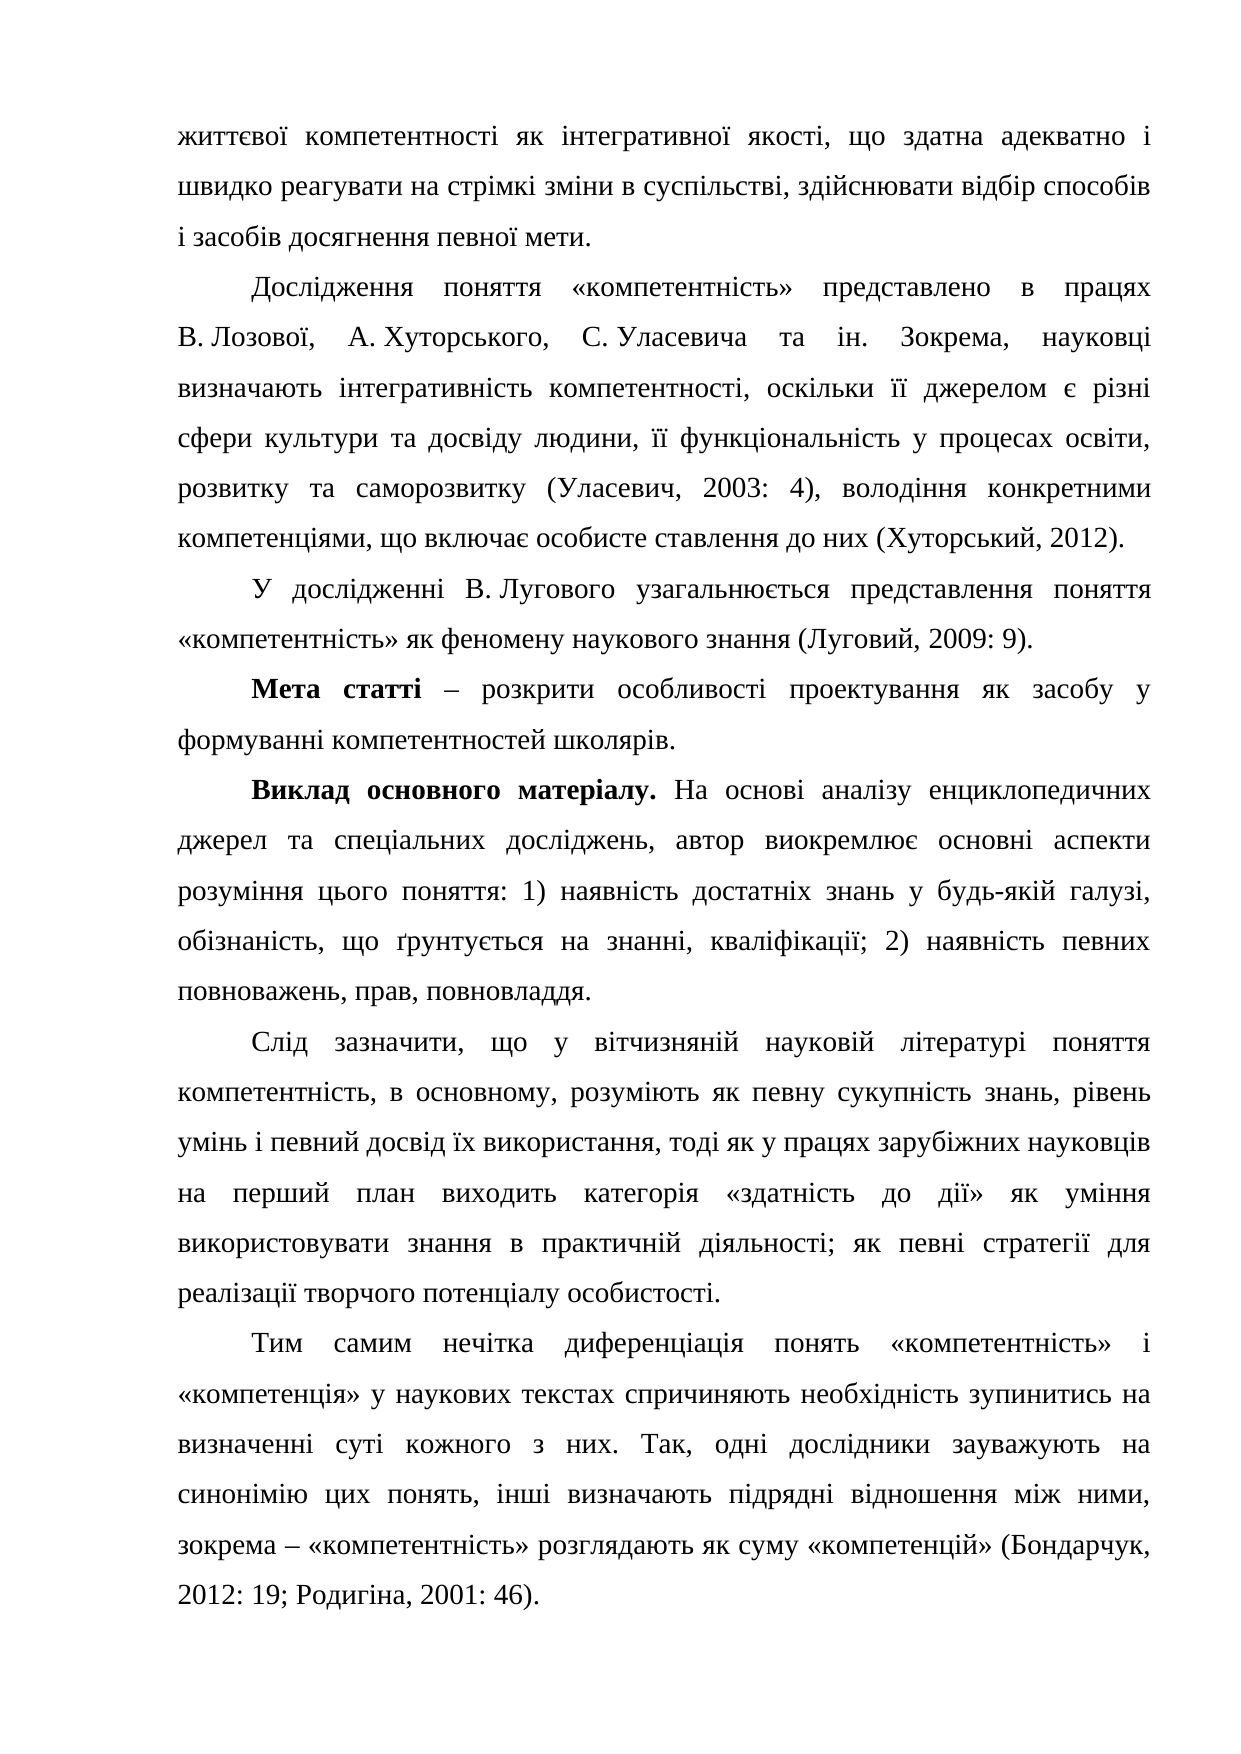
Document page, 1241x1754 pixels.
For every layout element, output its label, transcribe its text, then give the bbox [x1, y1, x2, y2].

text Дослідження поняття «компетентність» представлено в працях В. Лозової, А. Хуторського, С. Уласевича та ін. Зокрема, науковці визначають інтегративність компетентності, оскільки її джерелом є різні сфери культури та досвіду людини, її функціональність у процесах освіти, розвитку та саморозвитку (Уласевич, 2003: 4), володіння конкретними компетенціями, що включає особисте ставлення до них (Хуторський, 2012). [177, 269, 1152, 554]
text Виклад основного матеріалу. На основі аналізу енциклопедичних джерел та спеціальних досліджень, автор виокремлює основні аспекти розуміння цього поняття: 1) наявність достатніх знань у будь-якій галузі, обізнаність, що ґрунтується на знанні, кваліфікації; 2) наявність певних повноважень, прав, повновладдя. [177, 772, 1152, 1007]
text Мета статті – розкрити особливості проектування як засобу у формуванні компетентностей школярів. [177, 672, 1152, 755]
text У дослідженні В. Лугового узагальнюється представлення поняття «компетентність» як феномену наукового знання (Луговий, 2009: 9). [177, 571, 1152, 655]
text Тим самим нечітка диференціація понять «компетентність» і «компетенція» у наукових текстах спричиняють необхідність зупинитись на визначенні суті кожного з них. Так, одні дослідники зауважують на синонімію цих понять, інші визначають підрядні відношення між ними, зокрема – «компетентність» розглядають як суму «компетенцій» (Бондарчук, 2012: 19; Родигіна, 2001: 46). [177, 1326, 1152, 1611]
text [177, 118, 1152, 252]
text Слід зазначити, що у вітчизняній науковій літературі поняття компетентність, в основному, розуміють як певну сукупність знань, рівень умінь і певний досвід їх використання, тоді як у працях зарубіжних науковців на перший план виходить категорія «здатність до дії» як уміння використовувати знання в практичній діяльності; як певні стратегії для реалізації творчого потенціалу особистості. [177, 1024, 1152, 1309]
